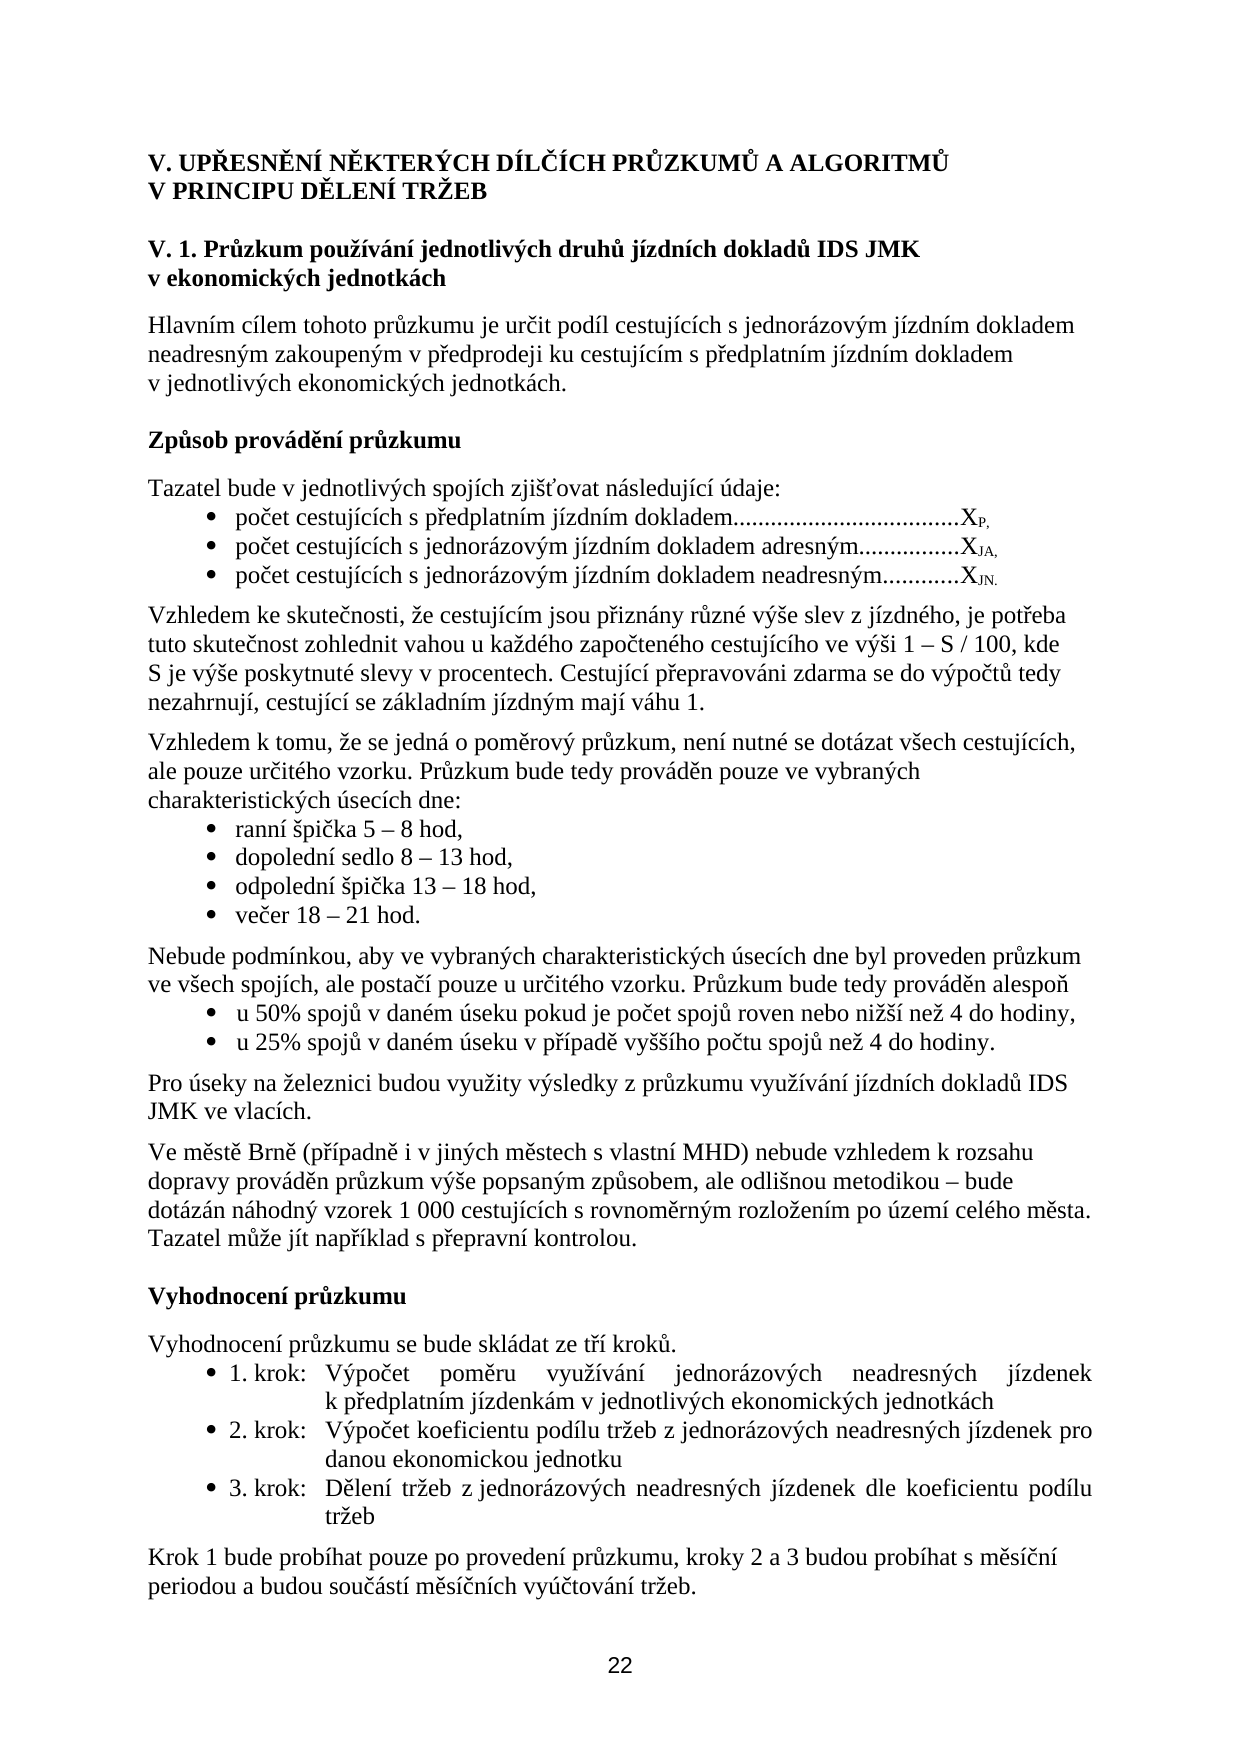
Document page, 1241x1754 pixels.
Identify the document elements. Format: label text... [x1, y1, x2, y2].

list ranní špička 5 – 8 hod, [207, 814, 1092, 842]
list 3. krok: Dělení tržeb z jednorázových neadresných jízdenek dle koeficientu podílu tržeb [207, 1473, 1092, 1530]
text V. 1. Průzkum používání jednotlivých druhů jízdních dokladů IDS JMK v ekonomických jednotkách [148, 234, 1092, 291]
list 1. krok: Výpočet poměru využívání jednorázových neadresných jízdenek k předplatním jízdenkám v jednotlivých ekonomických jednotkách [207, 1358, 1092, 1415]
text Vzhledem k tomu, že se jedná o poměrový průzkum, není nutné se dotázat všech cestujících, ale pouze určitého vzorku. Průzkum bude tedy prováděn pouze ve vybraných charakteristických úsecích dne: [148, 727, 1092, 814]
text Hlavním cílem tohoto průzkumu je určit podíl cestujících s jednorázovým jízdním dokladem neadresným zakoupeným v předprodeji ku cestujícím s předplatním jízdním dokladem v jednotlivých ekonomických jednotkách. [148, 311, 1092, 397]
text V. Upřesnění některých dílčích průzkumů a algoritmů v principu dělení TRŽEB [148, 148, 1092, 205]
text Tazatel bude v jednotlivých spojích zjišťovat následující údaje: [148, 473, 1092, 502]
list u 50% spojů v daném úseku pokud je počet spojů roven nebo nižší než 4 do hodiny, [207, 998, 1092, 1027]
list 2. krok: Výpočet koeficientu podílu tržeb z jednorázových neadresných jízdenek pro danou ekonomickou jednotku [207, 1415, 1092, 1473]
text Způsob provádění průzkumu [148, 426, 1092, 454]
list počet cestujících s předplatním jízdním dokladem XP, [207, 502, 1092, 531]
text Vyhodnocení průzkumu se bude skládat ze tří kroků. [148, 1329, 1092, 1358]
text Pro úseky na železnici budou využity výsledky z průzkumu využívání jízdních dokladů IDS JMK ve vlacích. [148, 1068, 1092, 1125]
text Krok 1 bude probíhat pouze po provedení průzkumu, kroky 3 budou probíhat s měsíční periodou a budou součástí měsíčních vyúčtování tržeb. [148, 1542, 1092, 1599]
list dopolední sedlo 8 – 13 hod, [207, 842, 1092, 871]
list počet cestujících s jednorázovým jízdním dokladem neadresným XJN. [207, 560, 1092, 588]
list večer 18 – 21 hod. [207, 900, 1092, 929]
text Ve městě Brně (případně i v jiných městech s vlastní MHD) nebude vzhledem k rozsahu dopravy prováděn průzkum výše popsaným způsobem, ale odlišnou metodikou – bude dotázán náhodný vzorek 1 000 cestujících s rovnoměrným rozložením po území celého města. Tazatel může jít například s přepravní kontrolou. [148, 1137, 1092, 1252]
list odpolední špička 13 – 18 hod, [207, 871, 1092, 900]
text Vyhodnocení průzkumu [148, 1281, 1092, 1310]
list u 25% spojů v daném úseku v případě vyššího počtu spojů než 4 do hodiny. [207, 1027, 1092, 1056]
text Vzhledem ke skutečnosti, že cestujícím jsou přiznány různé výše slev z jízdného, je potřeba tuto skutečnost zohlednit vahou u každého započteného cestujícího ve výši 1 – S / 100, kde S je výše poskytnuté slevy v procentech. Cestující přepravováni zdarma se do výpočtů tedy nezahrnují, cestující se základním jízdným mají váhu 1. [148, 601, 1092, 716]
text Nebude podmínkou, aby ve vybraných charakteristických úsecích dne byl proveden průzkum ve všech spojích, ale postačí pouze u určitého vzorku. Průzkum bude tedy prováděn alespoň [148, 941, 1092, 998]
list počet cestujících s jednorázovým jízdním dokladem adresným XJA, [207, 531, 1092, 560]
